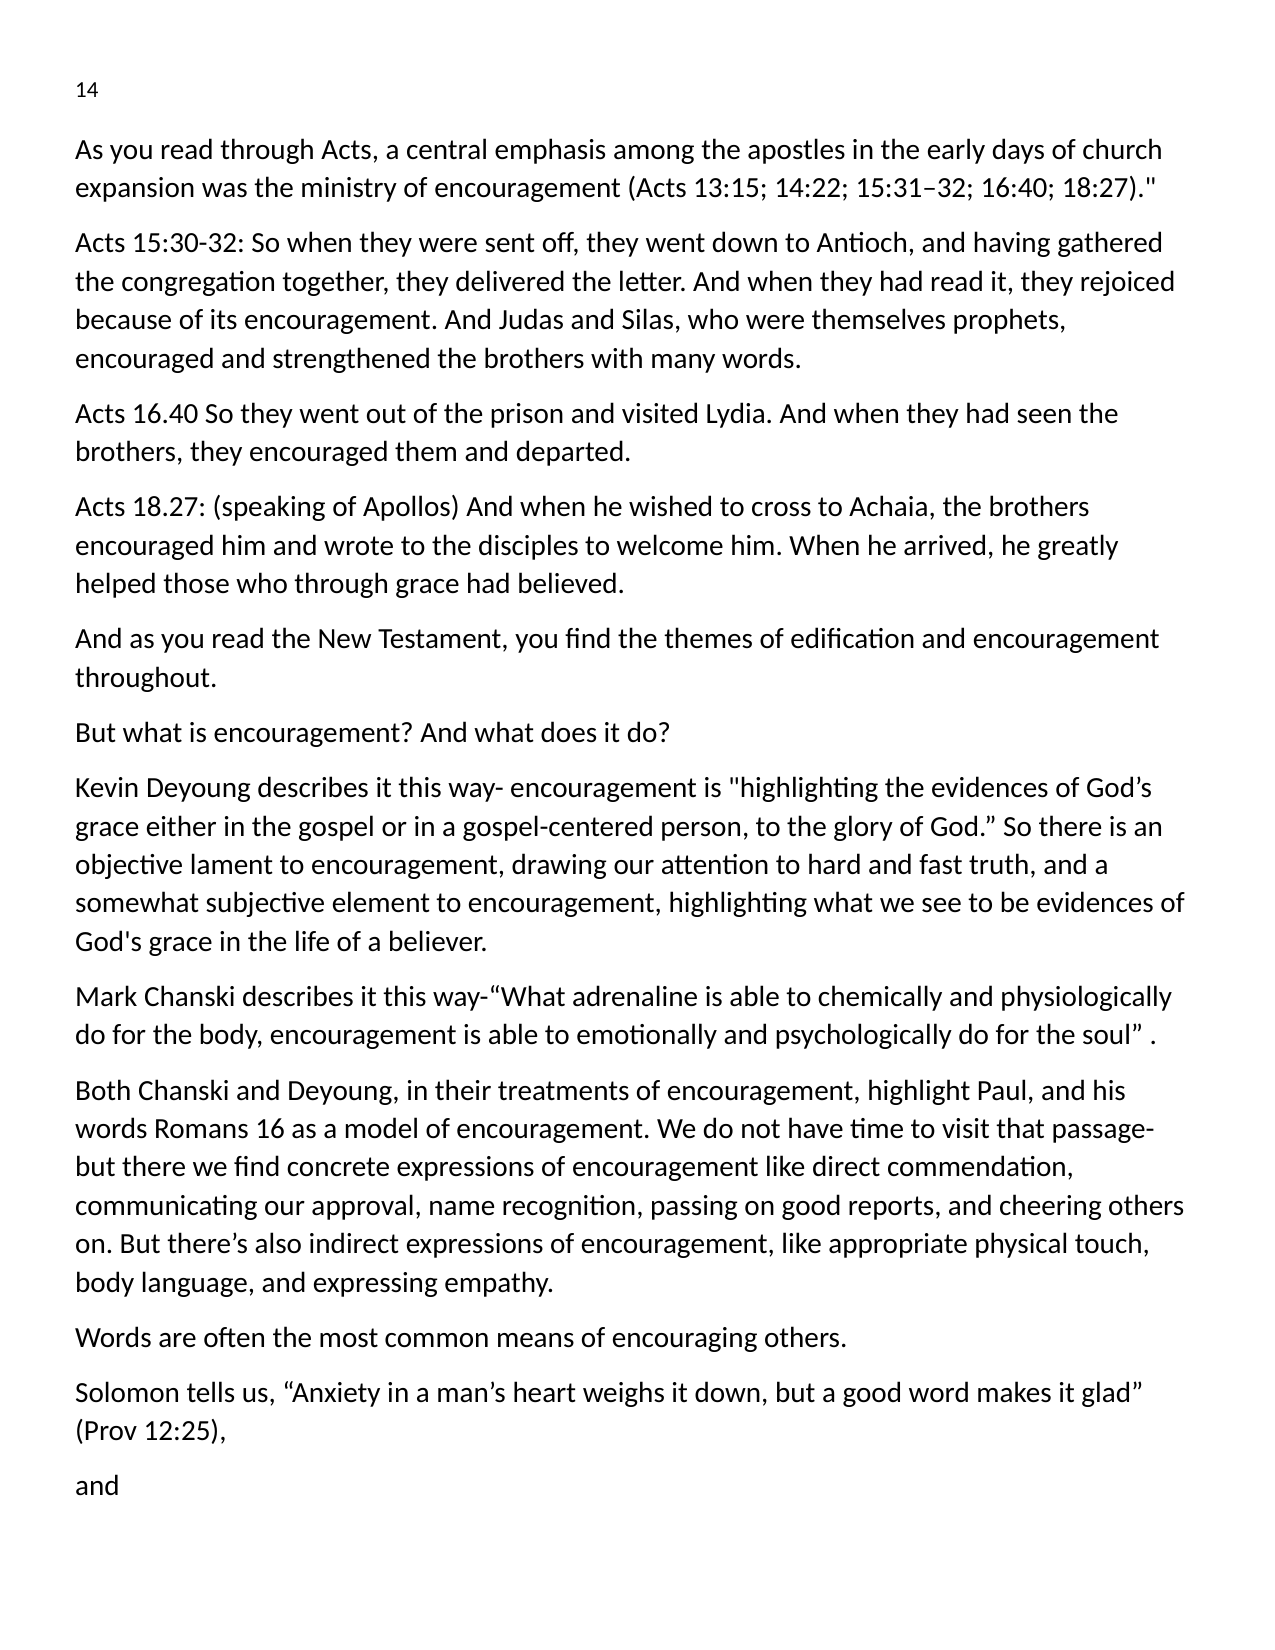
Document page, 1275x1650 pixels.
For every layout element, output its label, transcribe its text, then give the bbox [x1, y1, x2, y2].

text Acts 18.27: (speaking of Apollos) And when he wished to cross to Achaia, the brothers encouraged him and wrote to the disciples to welcome him. When he arrived, he greatly helped those who through grace had believed. [75, 488, 1200, 601]
text Both Chanski and Deyoung, in their treatments of encouragement, highlight Paul, and his words Romans 16 as a model of encouragement. We do not have time to visit that passage- but there we find concrete expressions of encouragement like direct commendation, communicating our approval, name recognition, passing on good reports, and cheering others on. But there’s also indirect expressions of encouragement, like appropriate physical touch, body language, and expressing empathy. [75, 1072, 1200, 1299]
text Kevin Deyoung describes it this way- encouragement is "highlighting the evidences of God’s grace either in the gospel or in a gospel-centered person, to the glory of God.” So there is an objective lament to encouragement, drawing our attention to hard and fast truth, and a somewhat subjective element to encouragement, highlighting what we see to be evidences of God's grace in the life of a believer. [75, 769, 1200, 958]
text Mark Chanski describes it this way-“What adrenaline is able to chemically and physiologically do for the body, encouragement is able to emotionally and psychologically do for the soul” . [75, 978, 1200, 1052]
text But what is encouragement? And what does it do? [75, 714, 1200, 750]
text And as you read the New Testament, you find the themes of edification and encouragement throughout. [75, 621, 1200, 694]
text Words are often the most common means of encouraging others. [75, 1319, 1200, 1354]
text Acts 16.40 So they went out of the prison and visited Lydia. And when they had seen the brothers, they encouraged them and departed. [75, 395, 1200, 469]
text Acts 15:30-32: So when they were sent off, they went down to Antioch, and having gathered the congregation together, they delivered the letter. And when they had read it, they rejoiced because of its encouragement. And Judas and Silas, who were themselves prophets, encouraged and strengthened the brothers with many words. [75, 224, 1200, 376]
text and [75, 1467, 1200, 1503]
text As you read through Acts, a central emphasis among the apostles in the early days of church expansion was the ministry of encouragement (Acts 13:15; 14:22; 15:31–32; 16:40; 18:27)." [75, 131, 1200, 205]
text Solomon tells us, “Anxiety in a man’s heart weighs it down, but a good word makes it glad” (Prov 12:25), [75, 1374, 1200, 1448]
